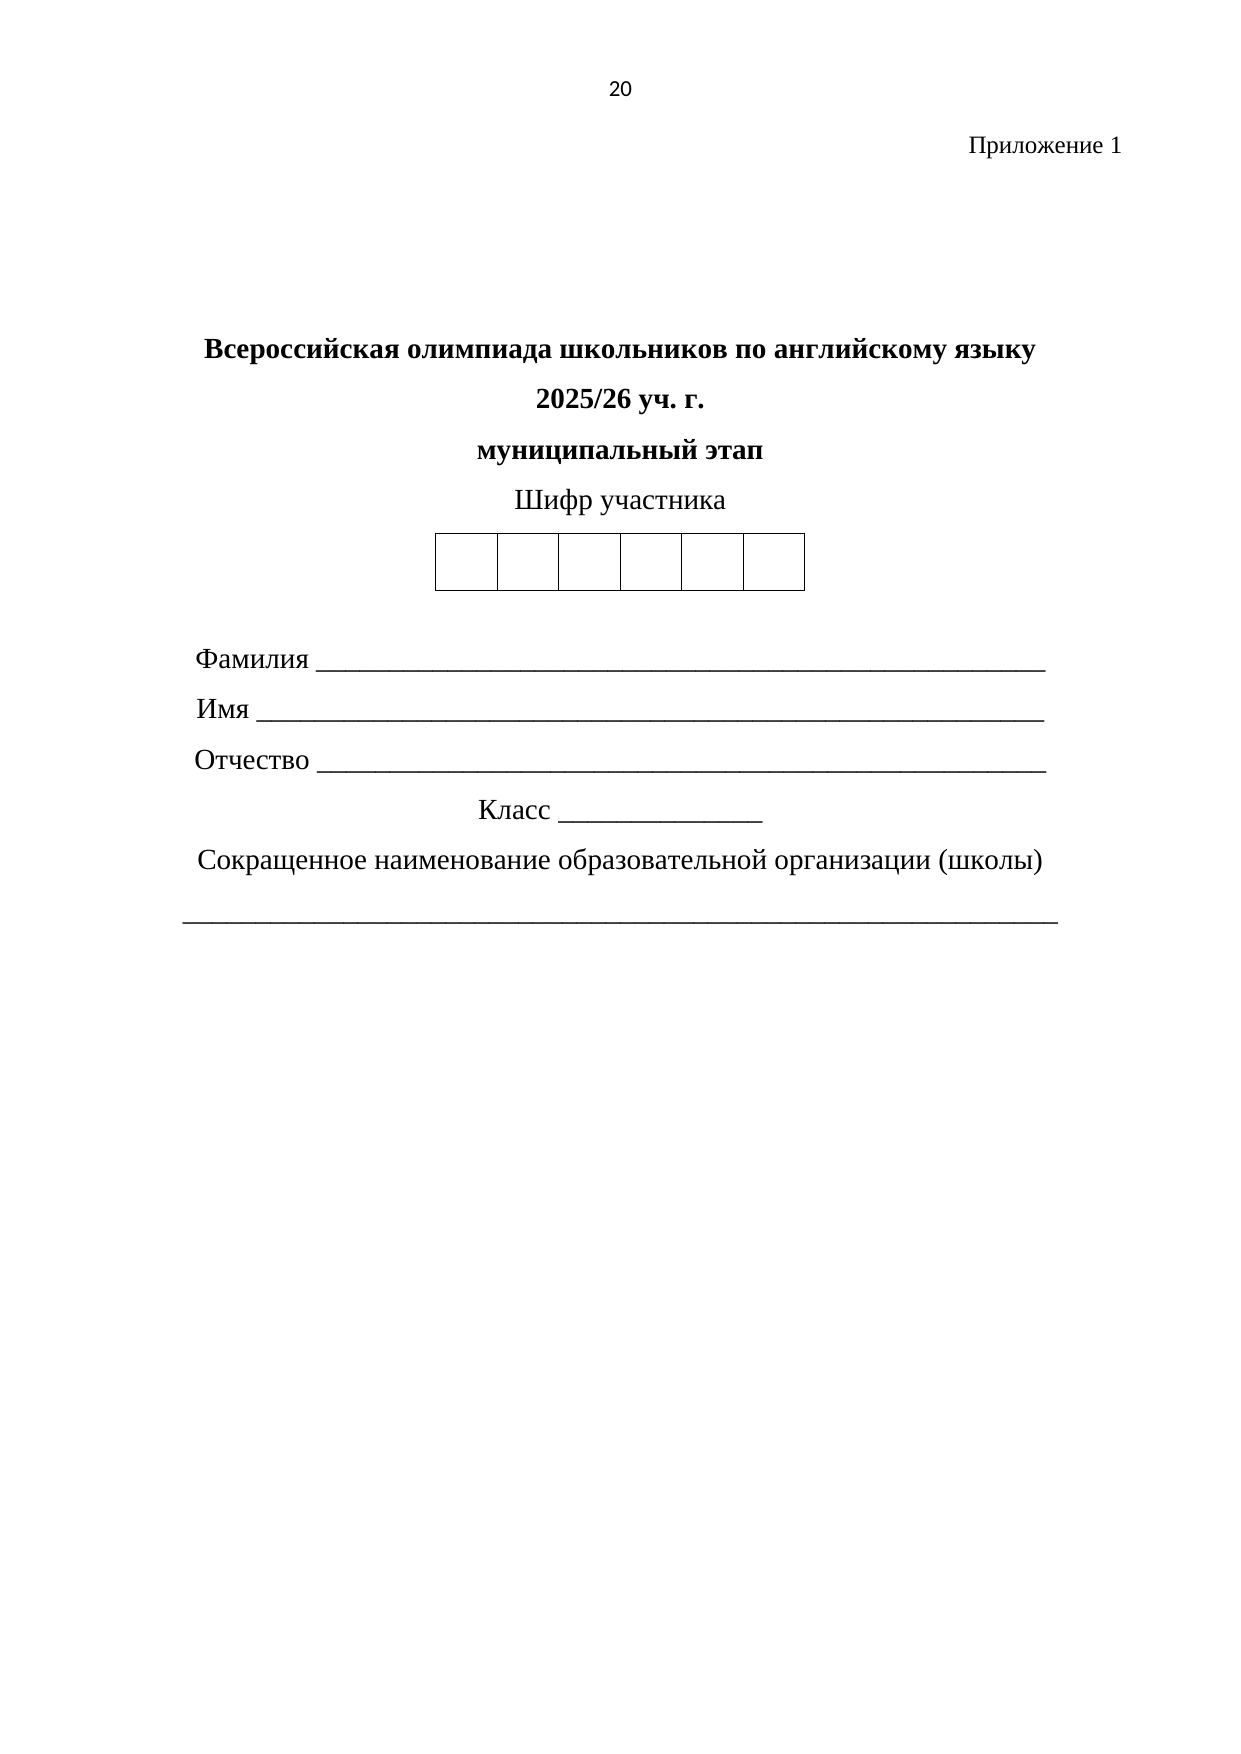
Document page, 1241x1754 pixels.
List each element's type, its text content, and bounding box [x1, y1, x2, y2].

table_header [559, 534, 620, 590]
table_header [621, 534, 681, 590]
text муниципальный этап [118, 432, 1122, 465]
text 2025/26 уч. г. [118, 381, 1122, 415]
text ____________________________________________________________ [118, 893, 1122, 926]
text Имя ______________________________________________________ [118, 691, 1122, 725]
text Класс ______________ [118, 792, 1122, 826]
text Отчество __________________________________________________ [118, 742, 1122, 775]
table_header [744, 534, 804, 590]
table_header [682, 534, 743, 590]
text Всероссийская олимпиада школьников по английскому языку [118, 331, 1122, 365]
table_header [498, 534, 558, 590]
table_header [436, 534, 497, 590]
text Приложение 1 [118, 130, 1122, 159]
text Шифр участника [118, 482, 1122, 516]
text Фамилия __________________________________________________ [118, 641, 1122, 675]
text Сокращенное наименование образовательной организации (школы) [118, 842, 1122, 876]
